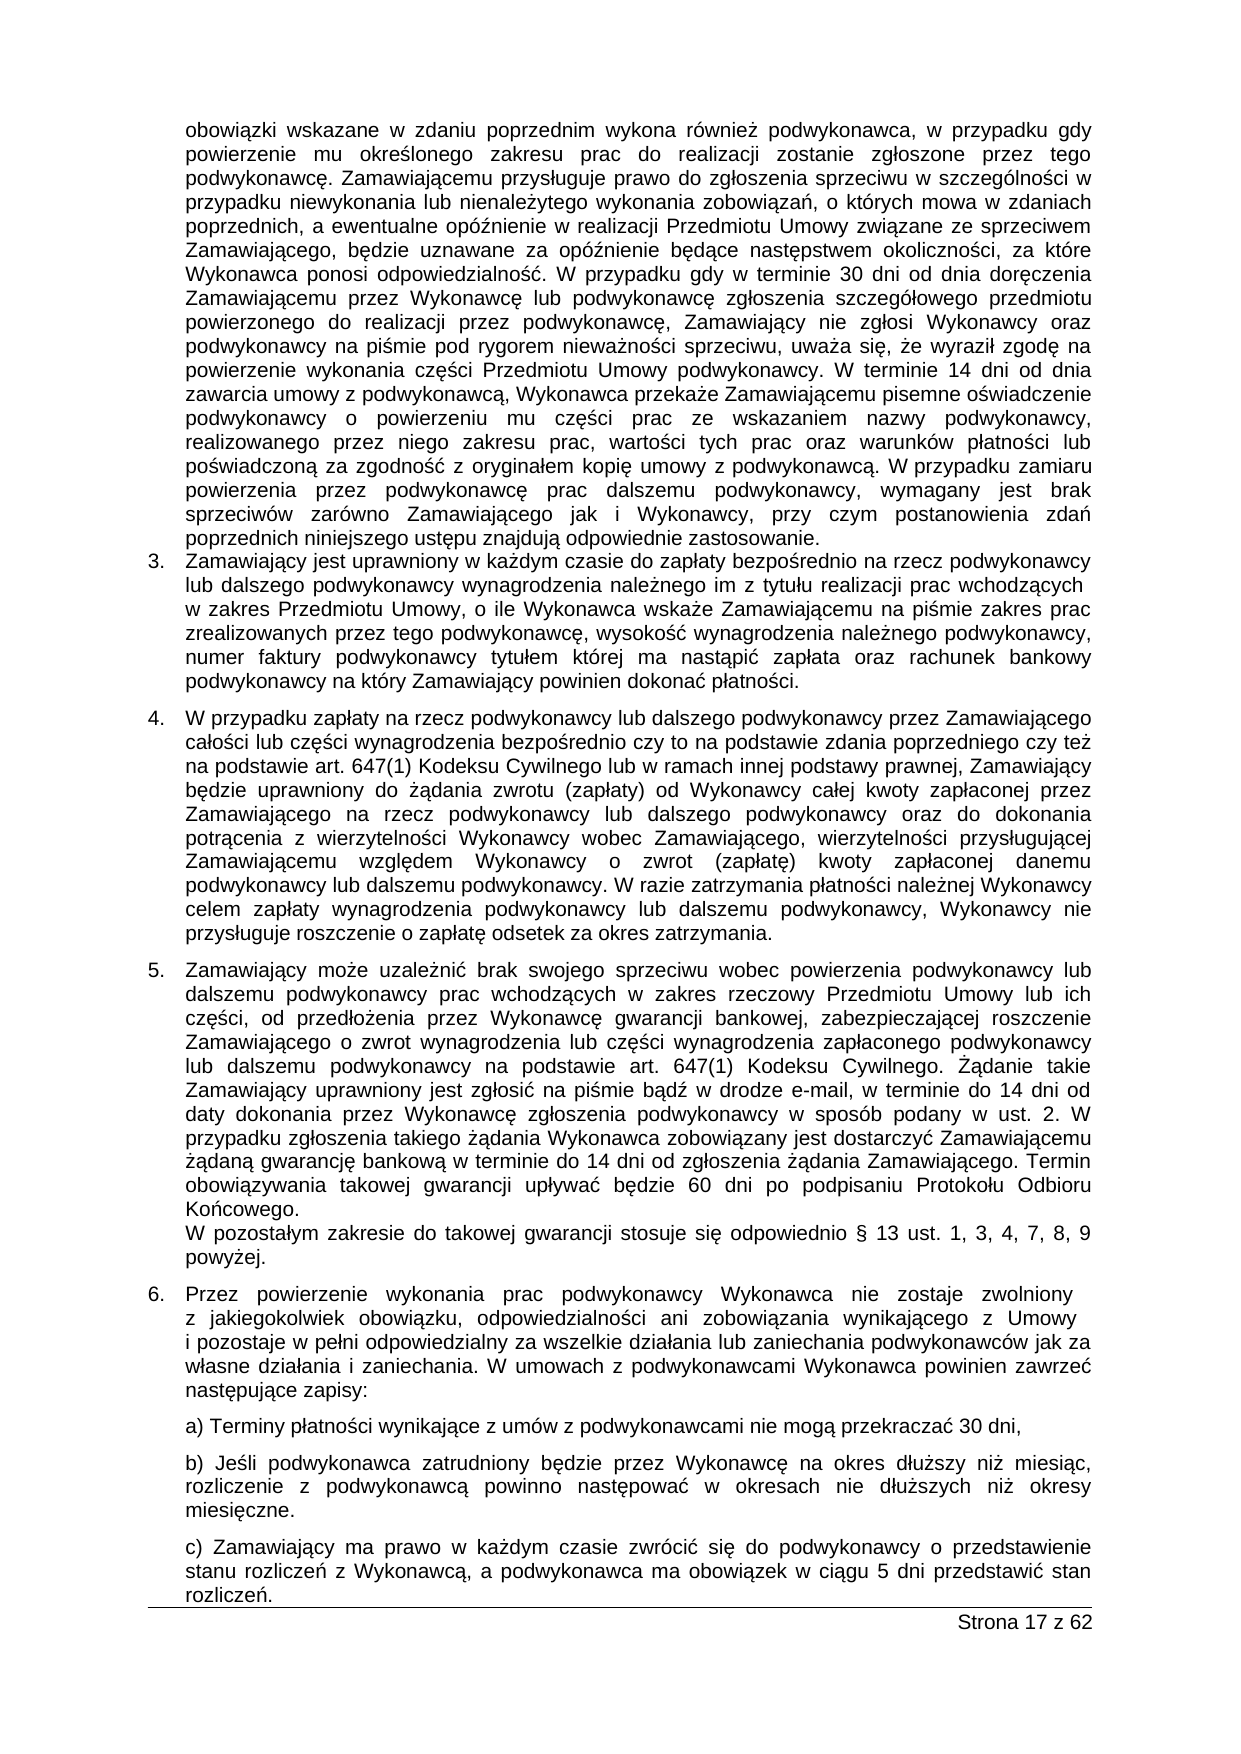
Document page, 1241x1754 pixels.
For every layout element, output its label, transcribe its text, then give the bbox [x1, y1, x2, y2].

text c) Zamawiający ma prawo w każdym czasie zwrócić się do podwykonawcy o przedstawienie stanu rozliczeń z Wykonawcą, a podwykonawca ma obowiązek w ciągu 5 dni przedstawić stan rozliczeń. [185, 1535, 1092, 1607]
list Zamawiający jest uprawniony w każdym czasie do zapłaty bezpośrednio na rzecz podwykonawcy lub dalszego podwykonawcy wynagrodzenia należnego im z tytułu realizacji prac wchodzących w zakres Przedmiotu Umowy, o ile Wykonawca wskaże Zamawiającemu na piśmie zakres prac zrealizowanych przez tego podwykonawcę, wysokość wynagrodzenia należnego podwykonawcy, numer faktury podwykonawcy tytułem której ma nastąpić zapłata oraz rachunek bankowy podwykonawcy na który Zamawiający powinien dokonać płatności. [148, 549, 1092, 693]
text b) Jeśli podwykonawca zatrudniony będzie przez Wykonawcę na okres dłuższy niż miesiąc, rozliczenie z podwykonawcą powinno następować w okresach nie dłuższych niż okresy miesięczne. [185, 1450, 1092, 1522]
list W przypadku zapłaty na rzecz podwykonawcy lub dalszego podwykonawcy przez Zamawiającego całości lub części wynagrodzenia bezpośrednio czy to na podstawie zdania poprzedniego czy też na podstawie art. 647(1) Kodeksu Cywilnego lub w ramach innej podstawy prawnej, Zamawiający będzie uprawniony do żądania zwrotu (zapłaty) od Wykonawcy całej kwoty zapłaconej przez Zamawiającego na rzecz podwykonawcy lub dalszego podwykonawcy oraz do dokonania potrącenia z wierzytelności Wykonawcy wobec Zamawiającego, wierzytelności przysługującej Zamawiającemu względem Wykonawcy o zwrot (zapłatę) kwoty zapłaconej danemu podwykonawcy lub dalszemu podwykonawcy. W razie zatrzymania płatności należnej Wykonawcy celem zapłaty wynagrodzenia podwykonawcy lub dalszemu podwykonawcy, Wykonawcy nie przysługuje roszczenie o zapłatę odsetek za okres zatrzymania. [148, 706, 1092, 945]
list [148, 118, 1092, 549]
list Przez powierzenie wykonania prac podwykonawcy Wykonawca nie zostaje zwolniony z jakiegokolwiek obowiązku, odpowiedzialności ani zobowiązania wynikającego z Umowy i pozostaje w pełni odpowiedzialny za wszelkie działania lub zaniechania podwykonawców jak za własne działania i zaniechania. W umowach z podwykonawcami Wykonawca powinien zawrzeć następujące zapisy: [148, 1282, 1092, 1401]
list Zamawiający może uzależnić brak swojego sprzeciwu wobec powierzenia podwykonawcy lub dalszemu podwykonawcy prac wchodzących w zakres rzeczowy Przedmiotu Umowy lub ich części, od przedłożenia przez Wykonawcę gwarancji bankowej, zabezpieczającej roszczenie Zamawiającego o zwrot wynagrodzenia lub części wynagrodzenia zapłaconego podwykonawcy lub dalszemu podwykonawcy na podstawie art. 647(1) Kodeksu Cywilnego. Żądanie takie Zamawiający uprawniony jest zgłosić na piśmie bądź w drodze e-mail, w terminie do 14 dni od daty dokonania przez Wykonawcę zgłoszenia podwykonawcy w sposób podany w ust. 2. W przypadku zgłoszenia takiego żądania Wykonawca zobowiązany jest dostarczyć Zamawiającemu żądaną gwarancję bankową w terminie do 14 dni od zgłoszenia żądania Zamawiającego. Termin obowiązywania takowej gwarancji upływać będzie 60 dni po podpisaniu Protokołu Odbioru Końcowego. W pozostałym zakresie do takowej gwarancji stosuje się odpowiednio § 13 ust. 1, 3, 4, 7, 8, 9 powyżej. [148, 958, 1092, 1269]
text a) Terminy płatności wynikające z umów z podwykonawcami nie mogą przekraczać 30 dni, [185, 1414, 1092, 1438]
